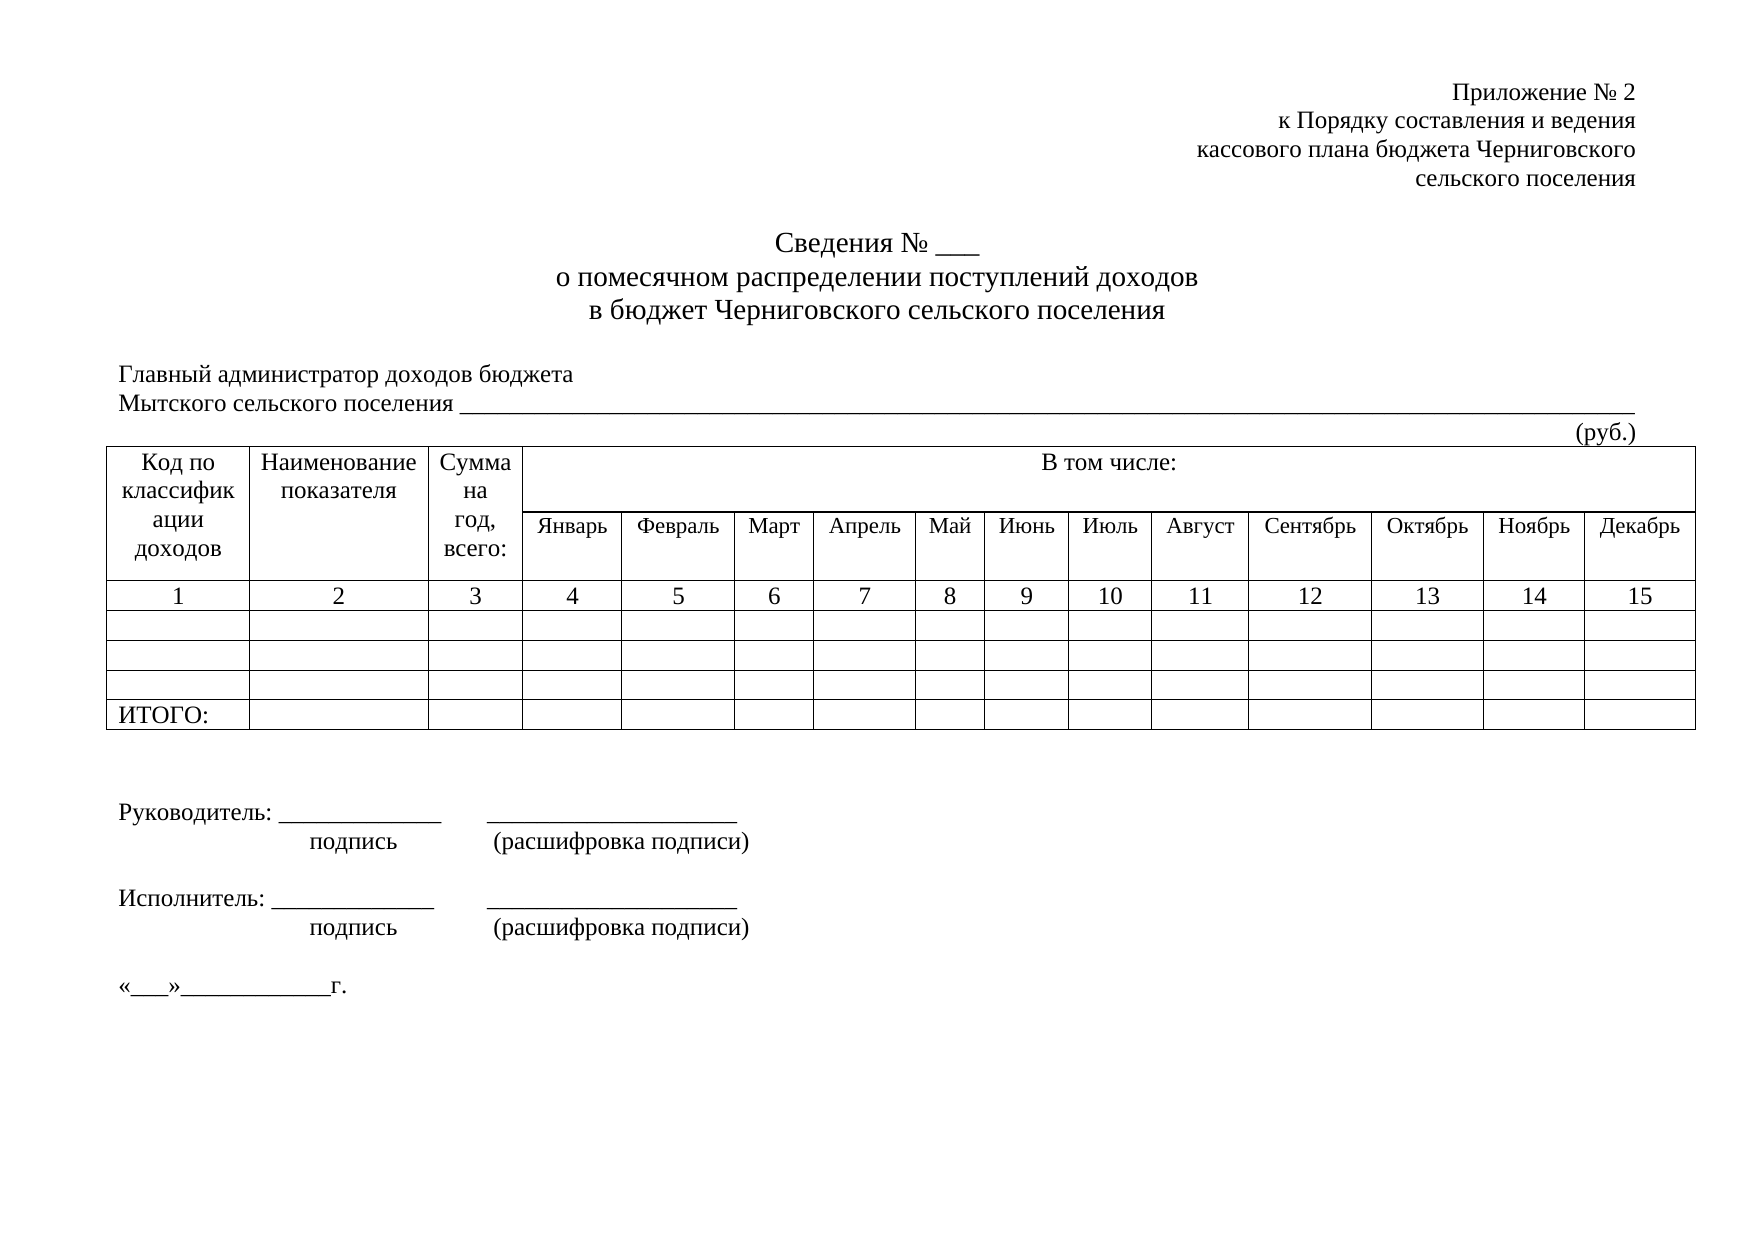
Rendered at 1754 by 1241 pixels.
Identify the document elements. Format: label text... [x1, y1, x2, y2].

table_cell Март [735, 513, 813, 580]
table_cell 13 [1372, 581, 1483, 610]
table_cell [735, 611, 813, 640]
text Приложение № 2 [118, 77, 1636, 106]
table_cell 2 [250, 581, 428, 610]
table_cell [1585, 671, 1695, 699]
table_cell 3 [429, 581, 522, 610]
table_cell 1 [107, 581, 249, 610]
table_cell [523, 671, 621, 699]
table_cell [1249, 700, 1371, 729]
table_cell [250, 671, 428, 699]
table_cell [1484, 611, 1584, 640]
table_cell [1249, 611, 1371, 640]
table_cell Октябрь [1372, 513, 1483, 580]
table_cell 10 [1069, 581, 1151, 610]
text (руб.) [118, 417, 1636, 446]
table_cell 15 [1585, 581, 1695, 610]
text «___»____________г. [118, 970, 1636, 998]
table_cell [814, 611, 915, 640]
table_cell [1585, 641, 1695, 669]
table_cell Апрель [814, 513, 915, 580]
table_cell Декабрь [1585, 513, 1695, 580]
text Мытского сельского поселения ______________________________________________________________________________________________ [118, 388, 1636, 417]
table_cell [985, 671, 1068, 699]
table_cell 9 [985, 581, 1068, 610]
table_cell [916, 641, 984, 669]
table_cell Февраль [622, 513, 734, 580]
table_cell Май [916, 513, 984, 580]
table_cell [735, 641, 813, 669]
text кассового плана бюджета Черниговского [118, 134, 1636, 163]
table_cell [1484, 700, 1584, 729]
table_cell [622, 641, 734, 669]
text сельского поселения [118, 163, 1636, 192]
table_cell Июнь [985, 513, 1068, 580]
table_header Наименование показателя [250, 447, 428, 580]
table_cell 6 [735, 581, 813, 610]
table_cell 4 [523, 581, 621, 610]
table_cell [523, 641, 621, 669]
table_cell [1069, 611, 1151, 640]
text Сведения № ___ [118, 225, 1636, 259]
table_cell [1585, 700, 1695, 729]
table_cell [1484, 641, 1584, 669]
table_cell Ноябрь [1484, 513, 1584, 580]
table_cell [107, 641, 249, 669]
table_cell 12 [1249, 581, 1371, 610]
table_cell [1069, 671, 1151, 699]
table_cell [622, 700, 734, 729]
table_cell [429, 700, 522, 729]
table_cell [1249, 641, 1371, 669]
table_cell 8 [916, 581, 984, 610]
table_cell [250, 611, 428, 640]
table_cell [1249, 671, 1371, 699]
text о помесячном распределении поступлений доходов [118, 259, 1636, 292]
table_cell Январь [523, 513, 621, 580]
table_cell [916, 671, 984, 699]
table_cell [814, 700, 915, 729]
table_cell [985, 641, 1068, 669]
table_header В том числе: [523, 447, 1695, 511]
table_cell [735, 700, 813, 729]
text подпись (расшифровка подписи) [118, 912, 1636, 941]
table_cell [250, 700, 428, 729]
table_cell [1152, 641, 1248, 669]
table_cell 14 [1484, 581, 1584, 610]
table_cell [250, 641, 428, 669]
table_cell [622, 611, 734, 640]
table_cell [916, 611, 984, 640]
table_cell [1372, 700, 1483, 729]
table_cell [429, 671, 522, 699]
text Исполнитель: _____________ ____________________ [118, 883, 1636, 912]
table_cell [1069, 700, 1151, 729]
table_cell [429, 611, 522, 640]
table_cell [1372, 671, 1483, 699]
table_cell 7 [814, 581, 915, 610]
table_header Код по классификации доходов [107, 447, 249, 580]
table_cell [1372, 641, 1483, 669]
table_cell Июль [1069, 513, 1151, 580]
text к Порядку составления и ведения [118, 106, 1636, 134]
text в бюджет Черниговского сельского поселения [118, 292, 1636, 326]
table_cell [1585, 611, 1695, 640]
table_cell 11 [1152, 581, 1248, 610]
text подпись (расшифровка подписи) [118, 826, 1636, 855]
table_cell [1484, 671, 1584, 699]
table_cell [429, 641, 522, 669]
text Главный администратор доходов бюджета [118, 359, 1636, 388]
table_header Сумма на год, всего: [429, 447, 522, 580]
table_cell [107, 671, 249, 699]
table_cell [523, 700, 621, 729]
table_cell [985, 700, 1068, 729]
table_cell [814, 641, 915, 669]
table_cell [916, 700, 984, 729]
table_cell [622, 671, 734, 699]
table_cell [107, 611, 249, 640]
table_cell [523, 611, 621, 640]
table_cell [735, 671, 813, 699]
table_cell 5 [622, 581, 734, 610]
table_cell Август [1152, 513, 1248, 580]
table_cell [985, 611, 1068, 640]
table_cell [1152, 611, 1248, 640]
table_cell [1152, 671, 1248, 699]
table_cell [1372, 611, 1483, 640]
table_cell [1152, 700, 1248, 729]
table_cell [814, 671, 915, 699]
table_cell ИТОГО: [107, 700, 249, 729]
table_cell [1069, 641, 1151, 669]
text Руководитель: _____________ ____________________ [118, 797, 1636, 826]
table_cell Сентябрь [1249, 513, 1371, 580]
